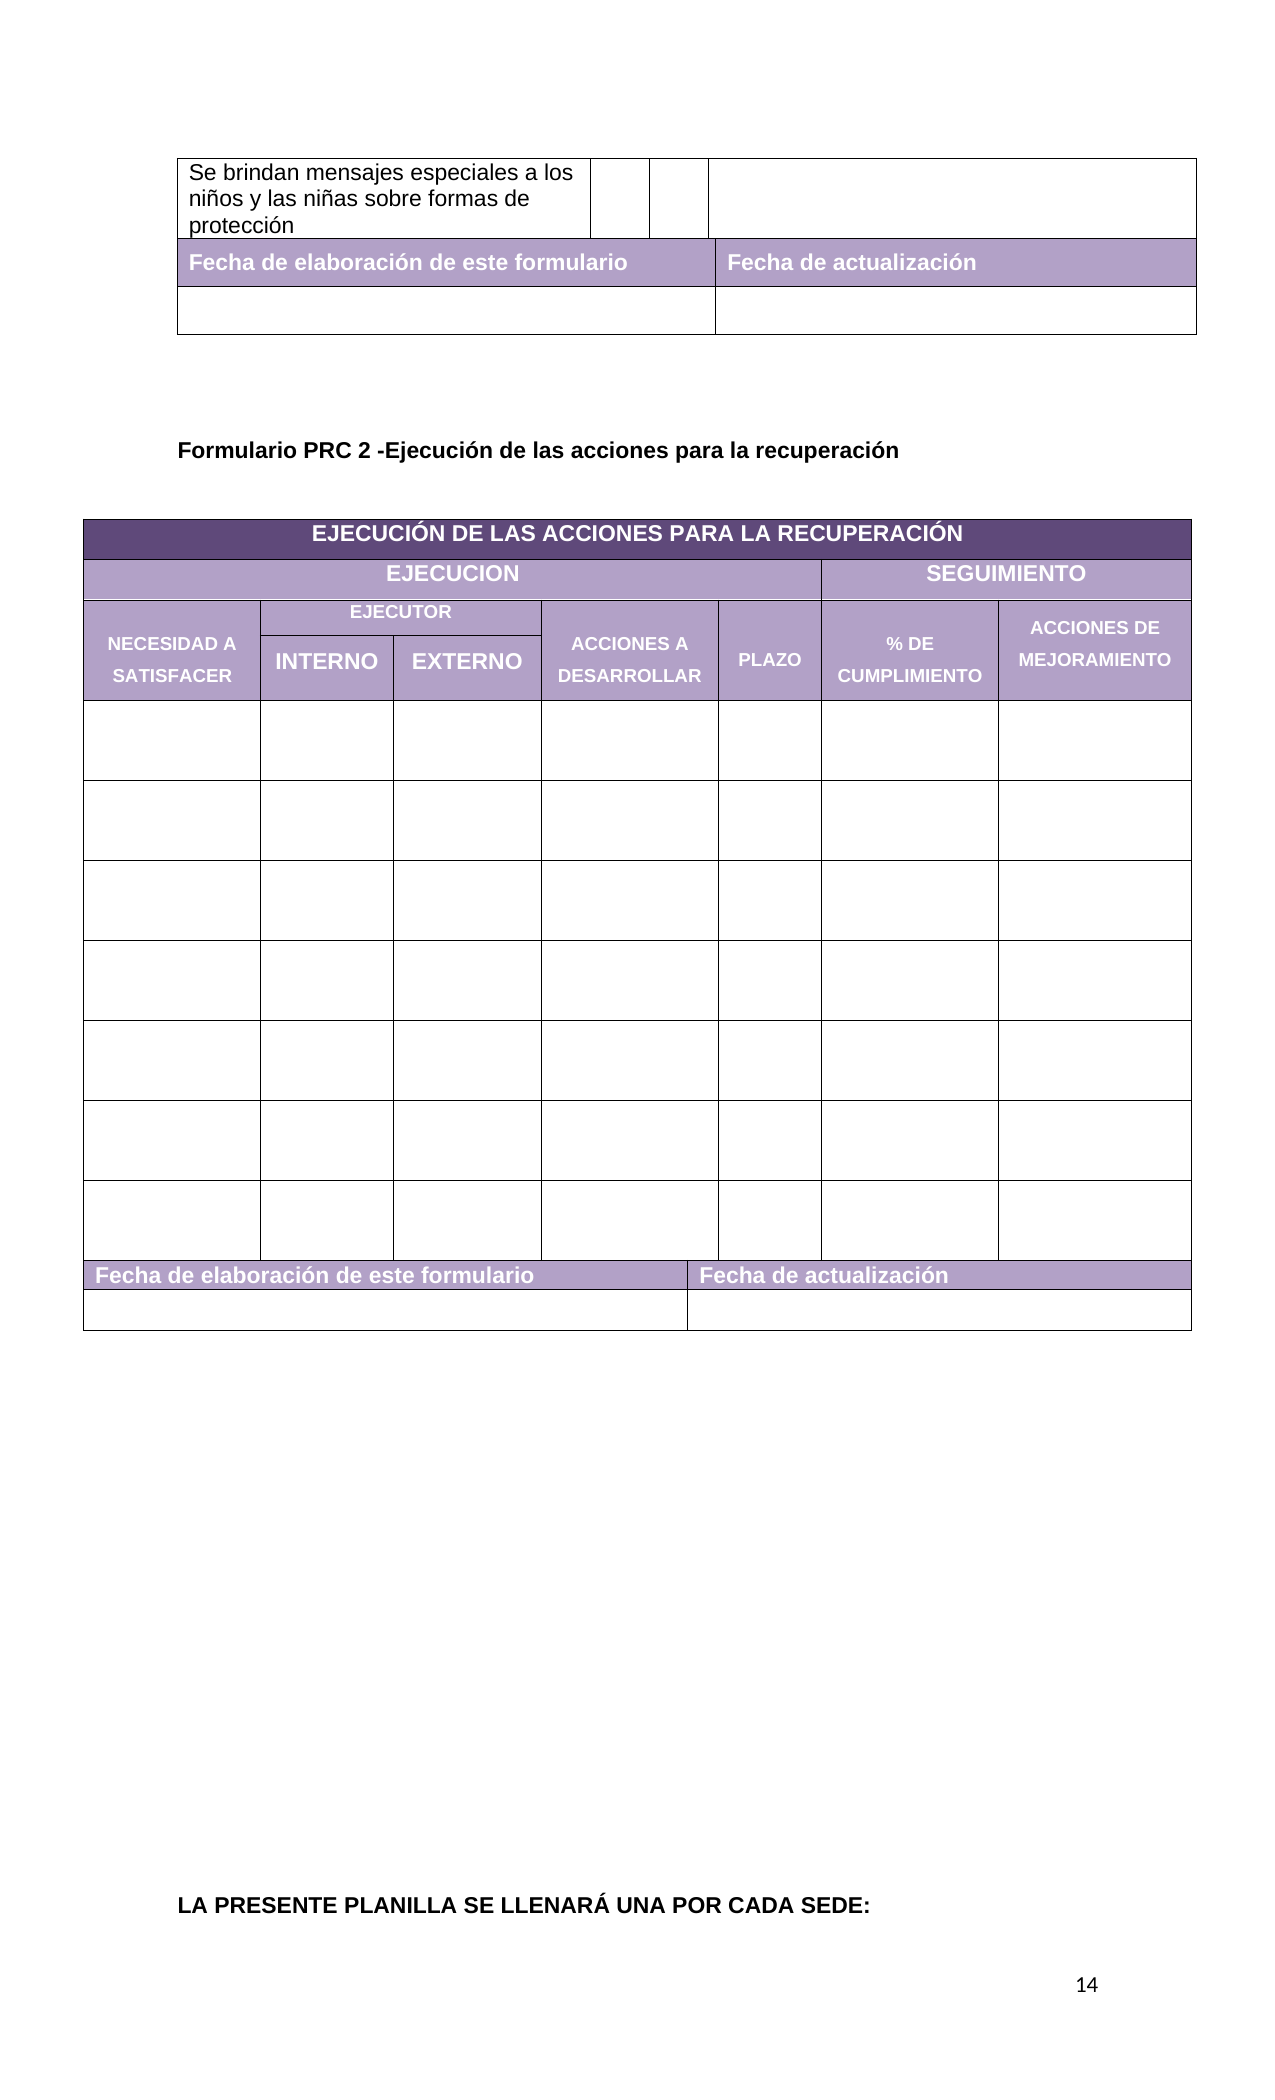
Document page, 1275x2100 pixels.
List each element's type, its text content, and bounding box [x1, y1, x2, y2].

table_cell [261, 701, 393, 780]
table_cell [84, 1101, 260, 1180]
table_cell [709, 159, 1196, 238]
table_cell [542, 781, 718, 860]
table_cell Fecha de elaboración de este formulario [84, 1261, 687, 1289]
table_cell EJECUTOR [261, 601, 541, 635]
table_cell [394, 1021, 541, 1100]
table_cell Se brindan mensajes especiales a los niños y las niñas sobre formas de protección [178, 159, 590, 238]
table_cell [719, 1181, 821, 1260]
table_cell [719, 861, 821, 940]
table_cell [591, 159, 649, 238]
table_cell [261, 941, 393, 1020]
table_cell [716, 287, 1196, 334]
table_cell [542, 1101, 718, 1180]
table_cell [261, 1101, 393, 1180]
table_cell [261, 1021, 393, 1100]
table_cell [822, 941, 998, 1020]
table_cell [542, 941, 718, 1020]
table_cell [542, 1021, 718, 1100]
table_cell [84, 941, 260, 1020]
table_cell [822, 701, 998, 780]
table_cell [394, 1101, 541, 1180]
table_cell ACCIONES A DESARROLLAR [542, 601, 718, 700]
table_cell Fecha de actualización [688, 1261, 1191, 1289]
table_cell [84, 861, 260, 940]
table_cell [719, 1021, 821, 1100]
table_cell [822, 1181, 998, 1260]
table_header EJECUCIÓN DE LAS ACCIONES PARA LA RECUPERACIÓN [84, 520, 1191, 559]
table_cell [84, 701, 260, 780]
table_cell [719, 1101, 821, 1180]
table_cell [394, 861, 541, 940]
table_cell [394, 941, 541, 1020]
table_cell [822, 1021, 998, 1100]
table_cell Fecha de elaboración de este formulario [178, 239, 715, 286]
table_cell [542, 701, 718, 780]
table_cell ACCIONES DE MEJORAMIENTO [999, 601, 1191, 700]
table_cell [394, 781, 541, 860]
table_cell Fecha de actualización [716, 239, 1196, 286]
text Formulario PRC 2 -Ejecución de las acciones para la recuperación [177, 437, 1098, 463]
table_cell [999, 1021, 1191, 1100]
table_cell [261, 1181, 393, 1260]
table_cell [822, 1101, 998, 1180]
table_cell % DE CUMPLIMIENTO [822, 601, 998, 700]
table_cell [999, 941, 1191, 1020]
table_cell [394, 1181, 541, 1260]
table_cell [261, 781, 393, 860]
table_cell [650, 159, 708, 238]
table_cell [261, 861, 393, 940]
table_cell [999, 1101, 1191, 1180]
table_cell [822, 781, 998, 860]
table_cell [999, 861, 1191, 940]
table_cell [688, 1290, 1191, 1330]
table_cell [719, 701, 821, 780]
table_cell PLAZO [719, 601, 821, 700]
table_cell EXTERNO [394, 636, 541, 700]
table_cell [719, 781, 821, 860]
table_cell SEGUIMIENTO [822, 560, 1191, 599]
table_cell [84, 1181, 260, 1260]
text LA PRESENTE PLANILLA SE LLENARÁ UNA POR CADA SEDE: [177, 1892, 1098, 1919]
table_cell [178, 287, 715, 334]
table_cell [84, 1290, 687, 1330]
table_cell [394, 701, 541, 780]
table_cell [84, 781, 260, 860]
table_cell [542, 861, 718, 940]
table_cell EJECUCION [84, 560, 821, 599]
table_cell [999, 781, 1191, 860]
table_cell INTERNO [261, 636, 393, 700]
table_cell [84, 1021, 260, 1100]
table_cell [719, 941, 821, 1020]
table_cell [999, 1181, 1191, 1260]
table_cell [542, 1181, 718, 1260]
table_cell [999, 701, 1191, 780]
table_cell NECESIDAD A SATISFACER [84, 601, 260, 700]
table_cell [822, 861, 998, 940]
